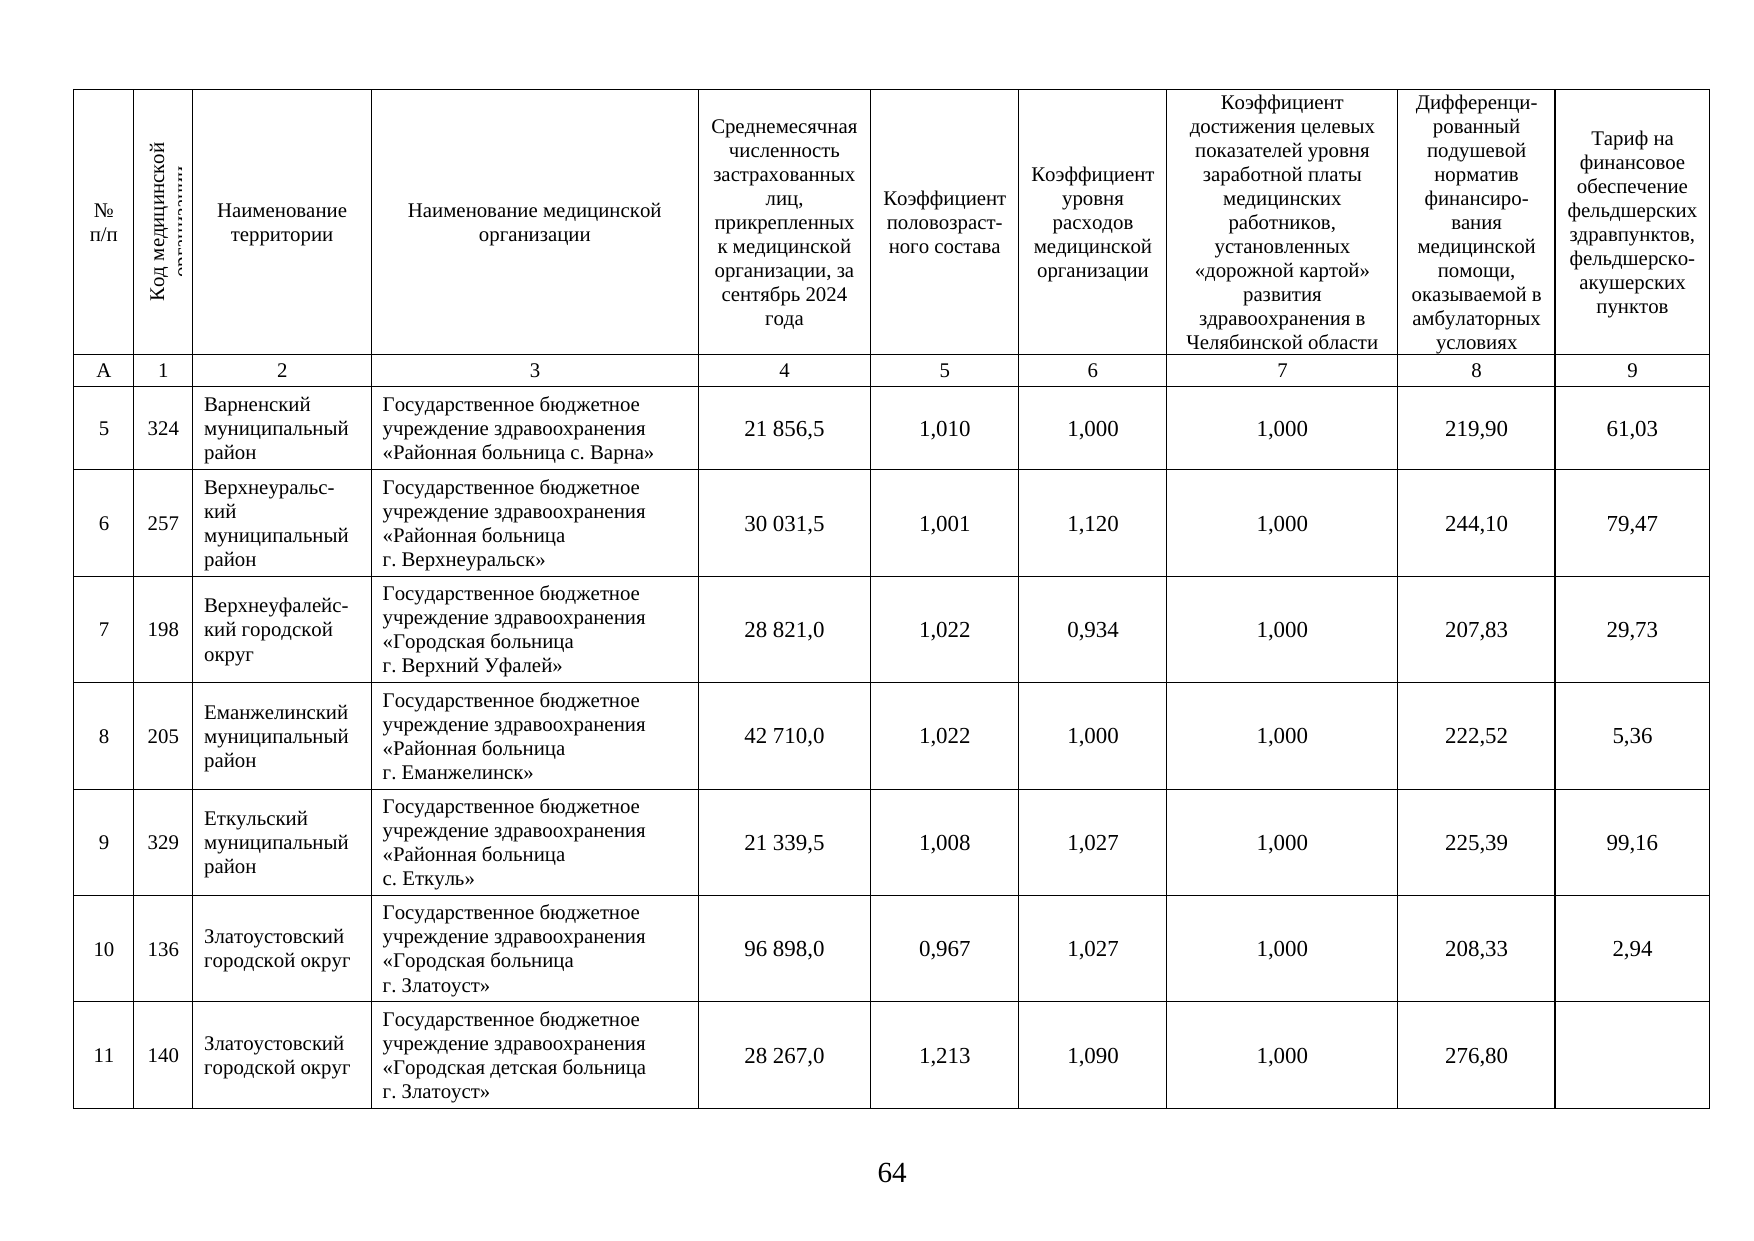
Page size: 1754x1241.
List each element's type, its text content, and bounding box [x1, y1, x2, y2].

table_cell 222,52 [1398, 683, 1554, 788]
table_header Дифференци-рованный подушевой норматив финансиро-вания медицинской помощи, оказываемой в амбулаторных условиях [1398, 90, 1554, 354]
table_cell 9 [1556, 355, 1709, 386]
table_cell 8 [74, 683, 133, 788]
table_cell 2,94 [1556, 896, 1709, 1001]
table_cell 1,000 [1167, 1002, 1397, 1107]
table_cell Еткульский муниципальный район [193, 790, 371, 895]
table_cell 1,090 [1019, 1002, 1166, 1107]
table_cell 1,120 [1019, 470, 1166, 576]
table_cell 1,008 [871, 790, 1018, 895]
table_cell 28 267,0 [699, 1002, 870, 1107]
table_cell 1,000 [1019, 683, 1166, 788]
table_cell Государственное бюджетное учреждение здравоохранения «Городская детская больница г. Златоуст» [372, 1002, 698, 1107]
table_cell 208,33 [1398, 896, 1554, 1001]
table_cell 1,000 [1167, 577, 1397, 682]
table_cell 140 [134, 1002, 192, 1107]
table_cell 207,83 [1398, 577, 1554, 682]
table_cell 28 821,0 [699, 577, 870, 682]
table_cell Государственное бюджетное учреждение здравоохранения «Городская больница г. Верхний Уфалей» [372, 577, 698, 682]
table_cell 96 898,0 [699, 896, 870, 1001]
table_cell 1,010 [871, 387, 1018, 469]
table_cell 257 [134, 470, 192, 576]
table_cell 6 [74, 470, 133, 576]
table_cell 198 [134, 577, 192, 682]
table_cell 10 [74, 896, 133, 1001]
table_header Код медицинской организации [134, 90, 192, 354]
table_cell 244,10 [1398, 470, 1554, 576]
table_cell 42 710,0 [699, 683, 870, 788]
table_cell 324 [134, 387, 192, 469]
table_cell Верхнеуфалейс-кий городской округ [193, 577, 371, 682]
table_cell 21 856,5 [699, 387, 870, 469]
table_cell 5 [74, 387, 133, 469]
table_cell 11 [74, 1002, 133, 1107]
table_header Наименование медицинской организации [372, 90, 698, 354]
table_cell Златоустовский городской округ [193, 1002, 371, 1107]
table_cell 1,001 [871, 470, 1018, 576]
table_cell Еманжелинский муниципальный район [193, 683, 371, 788]
table_cell 7 [74, 577, 133, 682]
table_header Коэффициент достижения целевых показателей уровня заработной платы медицинских работников, установленных «дорожной картой» развития здравоохранения в Челябинской области [1167, 90, 1397, 354]
table_cell 5,36 [1556, 683, 1709, 788]
table_cell Варненский муниципальный район [193, 387, 371, 469]
table_cell 5 [871, 355, 1018, 386]
table_cell 1,022 [871, 683, 1018, 788]
table_cell Государственное бюджетное учреждение здравоохранения «Районная больница г. Еманжелинск» [372, 683, 698, 788]
table_cell 1,022 [871, 577, 1018, 682]
table_cell А [74, 355, 133, 386]
table_header № п/п [74, 90, 133, 354]
table_cell Государственное бюджетное учреждение здравоохранения «Районная больница с. Еткуль» [372, 790, 698, 895]
table_cell 136 [134, 896, 192, 1001]
table_cell 1,000 [1167, 387, 1397, 469]
table_cell 3 [372, 355, 698, 386]
table_cell 21 339,5 [699, 790, 870, 895]
table_cell 6 [1019, 355, 1166, 386]
table_header Коэффициент уровня расходов медицинской организации [1019, 90, 1166, 354]
table_header Среднемесячная численность застрахованных лиц, прикрепленных к медицинской организации, за сентябрь 2024 года [699, 90, 870, 354]
table_cell 1,027 [1019, 790, 1166, 895]
table_cell 276,80 [1398, 1002, 1554, 1107]
table_cell 1,000 [1167, 683, 1397, 788]
table_cell 8 [1398, 355, 1554, 386]
table_cell 1 [134, 355, 192, 386]
table_cell 79,47 [1556, 470, 1709, 576]
table_header Коэффициент половозраст-ного состава [871, 90, 1018, 354]
table_cell Златоустовский городской округ [193, 896, 371, 1001]
table_cell 1,027 [1019, 896, 1166, 1001]
table_header Наименование территории [193, 90, 371, 354]
table_cell 1,213 [871, 1002, 1018, 1107]
table_cell 4 [699, 355, 870, 386]
table_cell 7 [1167, 355, 1397, 386]
table_cell 1,000 [1167, 790, 1397, 895]
table_cell Верхнеуральс-кий муниципальный район [193, 470, 371, 576]
table_cell 225,39 [1398, 790, 1554, 895]
table_cell 329 [134, 790, 192, 895]
table_cell 205 [134, 683, 192, 788]
table_cell [1556, 1002, 1709, 1107]
table_cell Государственное бюджетное учреждение здравоохранения «Районная больница с. Варна» [372, 387, 698, 469]
table_cell 0,934 [1019, 577, 1166, 682]
table_cell 9 [74, 790, 133, 895]
table_cell 99,16 [1556, 790, 1709, 895]
table_cell Государственное бюджетное учреждение здравоохранения «Городская больница г. Златоуст» [372, 896, 698, 1001]
table_cell 219,90 [1398, 387, 1554, 469]
table_cell 29,73 [1556, 577, 1709, 682]
table_cell 1,000 [1167, 896, 1397, 1001]
table_header Тариф на финансовое обеспечение фельдшерских здравпунктов, фельдшерско-акушерских пунктов [1556, 90, 1709, 354]
table_cell 1,000 [1167, 470, 1397, 576]
table_cell 1,000 [1019, 387, 1166, 469]
table_cell 2 [193, 355, 371, 386]
table_cell 0,967 [871, 896, 1018, 1001]
table_cell 30 031,5 [699, 470, 870, 576]
table_cell Государственное бюджетное учреждение здравоохранения «Районная больница г. Верхнеуральск» [372, 470, 698, 576]
table_cell 61,03 [1556, 387, 1709, 469]
